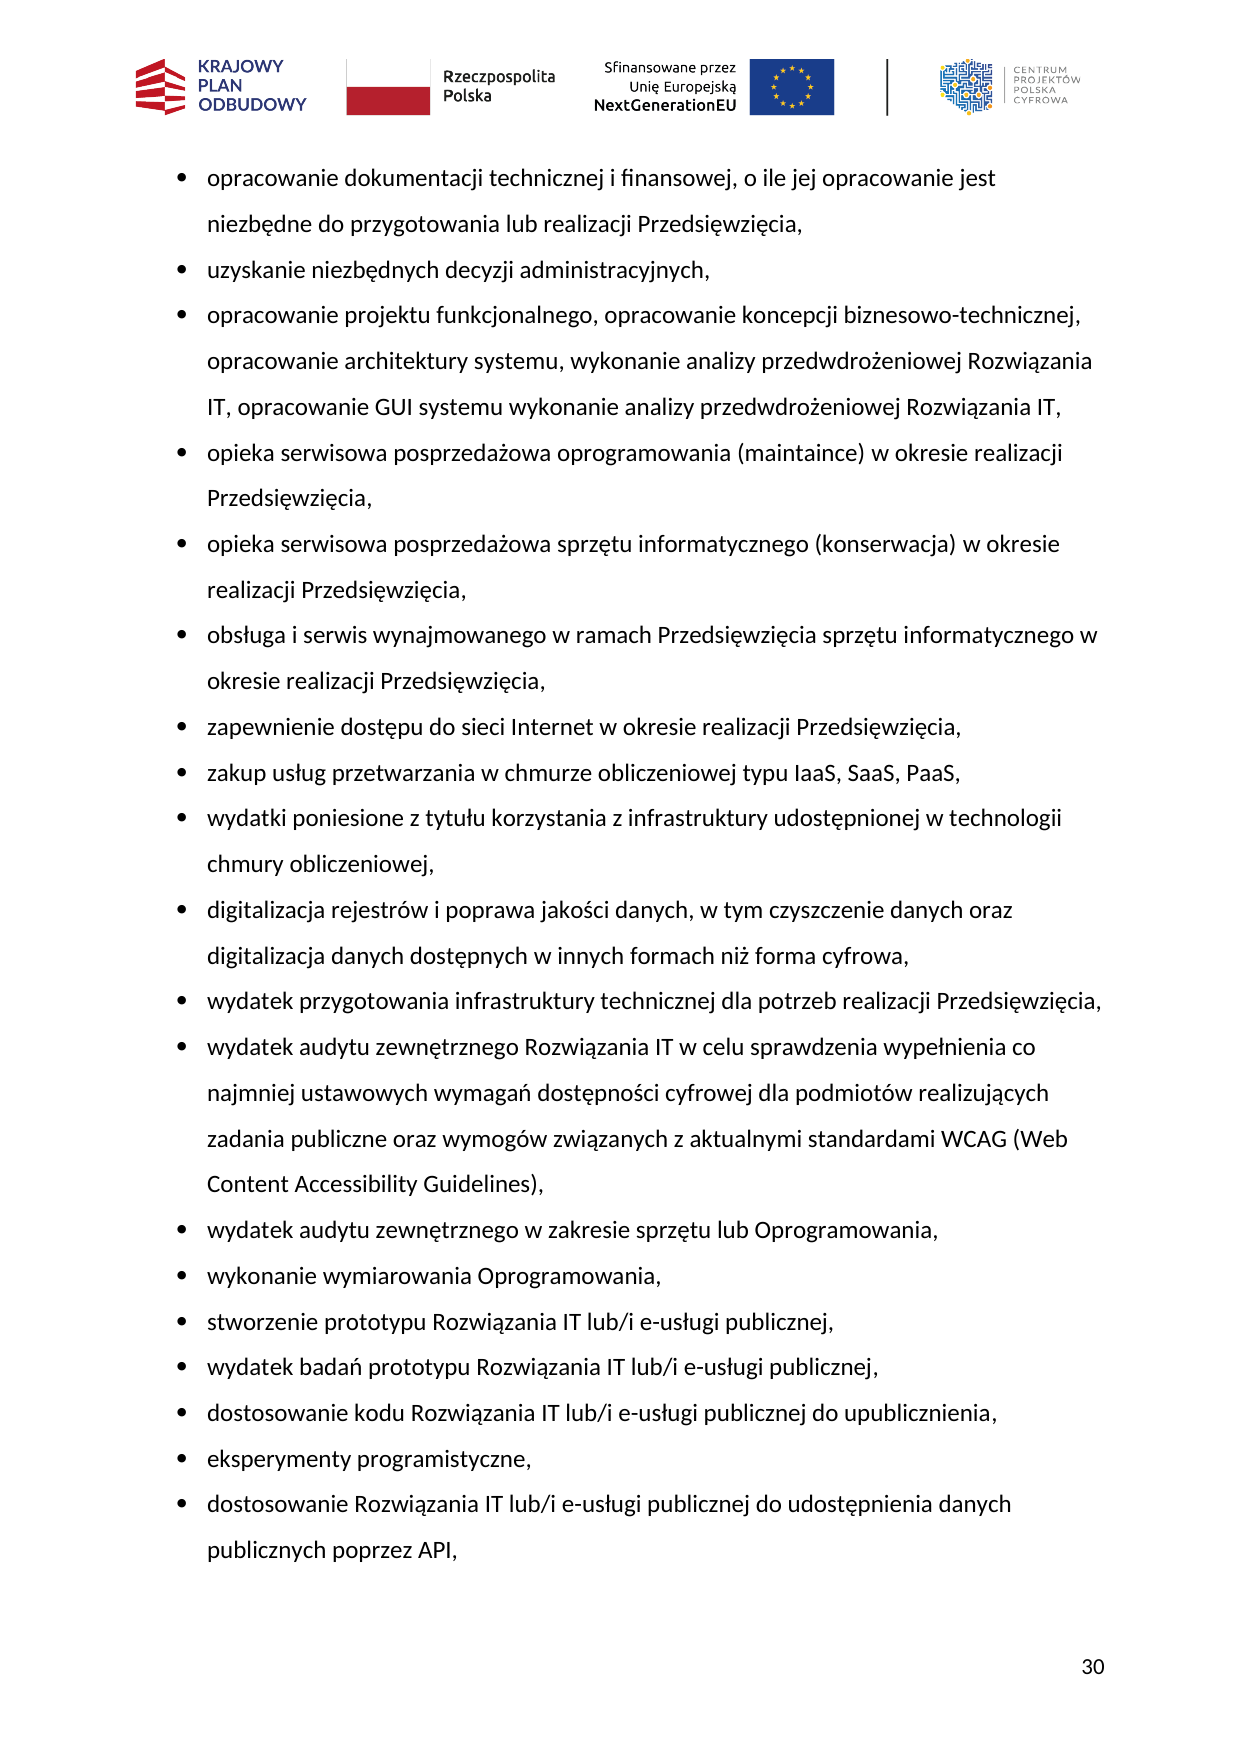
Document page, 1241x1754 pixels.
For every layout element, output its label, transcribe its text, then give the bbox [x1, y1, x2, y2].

list wydatek badań prototypu Rozwiązania IT lub/i e-usługi publicznej, [177, 1351, 1104, 1382]
list wykonanie wymiarowania Oprogramowania, [177, 1260, 1104, 1290]
list eksperymenty programistyczne, [177, 1443, 1104, 1473]
list digitalizacja rejestrów i poprawa jakości danych, w tym czyszczenie danych oraz digitalizacja danych dostępnych w innych formach niż forma cyfrowa, [177, 894, 1104, 970]
list wydatek przygotowania infrastruktury technicznej dla potrzeb realizacji Przedsięwzięcia, [177, 986, 1104, 1016]
list uzyskanie niezbędnych decyzji administracyjnych, [177, 254, 1104, 284]
list zakup usług przetwarzania w chmurze obliczeniowej typu IaaS, SaaS, PaaS, [177, 757, 1104, 787]
list opieka serwisowa posprzedażowa sprzętu informatycznego (konserwacja) w okresie realizacji Przedsięwzięcia, [177, 528, 1104, 604]
list opracowanie dokumentacji technicznej i finansowej, o ile jej opracowanie jest niezbędne do przygotowania lub realizacji Przedsięwzięcia, [177, 162, 1104, 239]
picture [135, 59, 1081, 116]
list dostosowanie Rozwiązania IT lub/i e-usługi publicznej do udostępnienia danych publicznych poprzez API, [177, 1488, 1104, 1565]
list wydatek audytu zewnętrznego w zakresie sprzętu lub Oprogramowania, [177, 1214, 1104, 1245]
list dostosowanie kodu Rozwiązania IT lub/i e-usługi publicznej do upublicznienia, [177, 1397, 1104, 1428]
list wydatek audytu zewnętrznego Rozwiązania IT w celu sprawdzenia wypełnienia co najmniej ustawowych wymagań dostępności cyfrowej dla podmiotów realizujących zadania publiczne oraz wymogów związanych z aktualnymi standardami WCAG (Web Content Accessibility Guidelines), [177, 1031, 1104, 1199]
list obsługa i serwis wynajmowanego w ramach Przedsięwzięcia sprzętu informatycznego w okresie realizacji Przedsięwzięcia, [177, 620, 1104, 696]
list opieka serwisowa posprzedażowa oprogramowania (maintaince) w okresie realizacji Przedsięwzięcia, [177, 437, 1104, 513]
list wydatki poniesione z tytułu korzystania z infrastruktury udostępnionej w technologii chmury obliczeniowej, [177, 803, 1104, 879]
list zapewnienie dostępu do sieci Internet w okresie realizacji Przedsięwzięcia, [177, 711, 1104, 742]
list stworzenie prototypu Rozwiązania IT lub/i e-usługi publicznej, [177, 1306, 1104, 1336]
list opracowanie projektu funkcjonalnego, opracowanie koncepcji biznesowo-technicznej, opracowanie architektury systemu, wykonanie analizy przedwdrożeniowej Rozwiązania IT, opracowanie GUI systemu wykonanie analizy przedwdrożeniowej Rozwiązania IT, [177, 299, 1104, 422]
